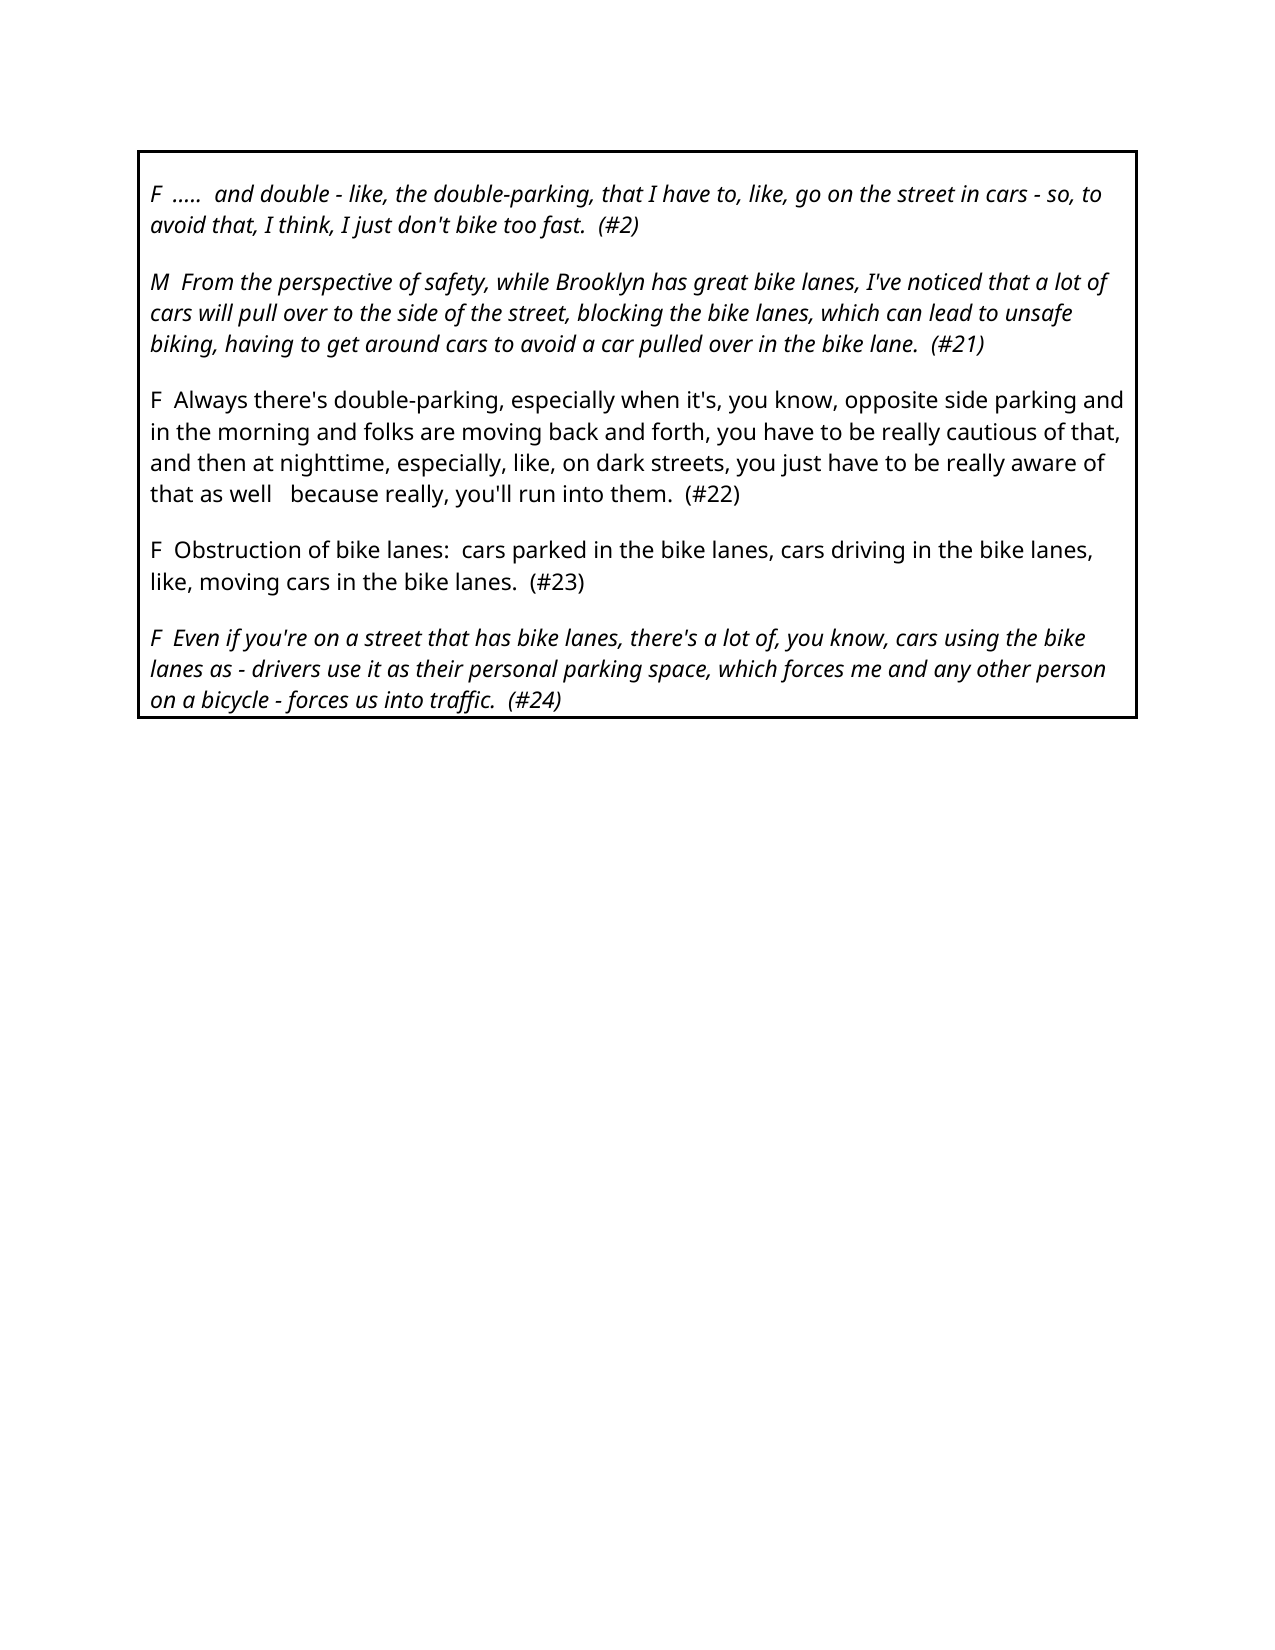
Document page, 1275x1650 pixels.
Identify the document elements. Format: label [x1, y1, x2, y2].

table_cell [140, 153, 1135, 716]
